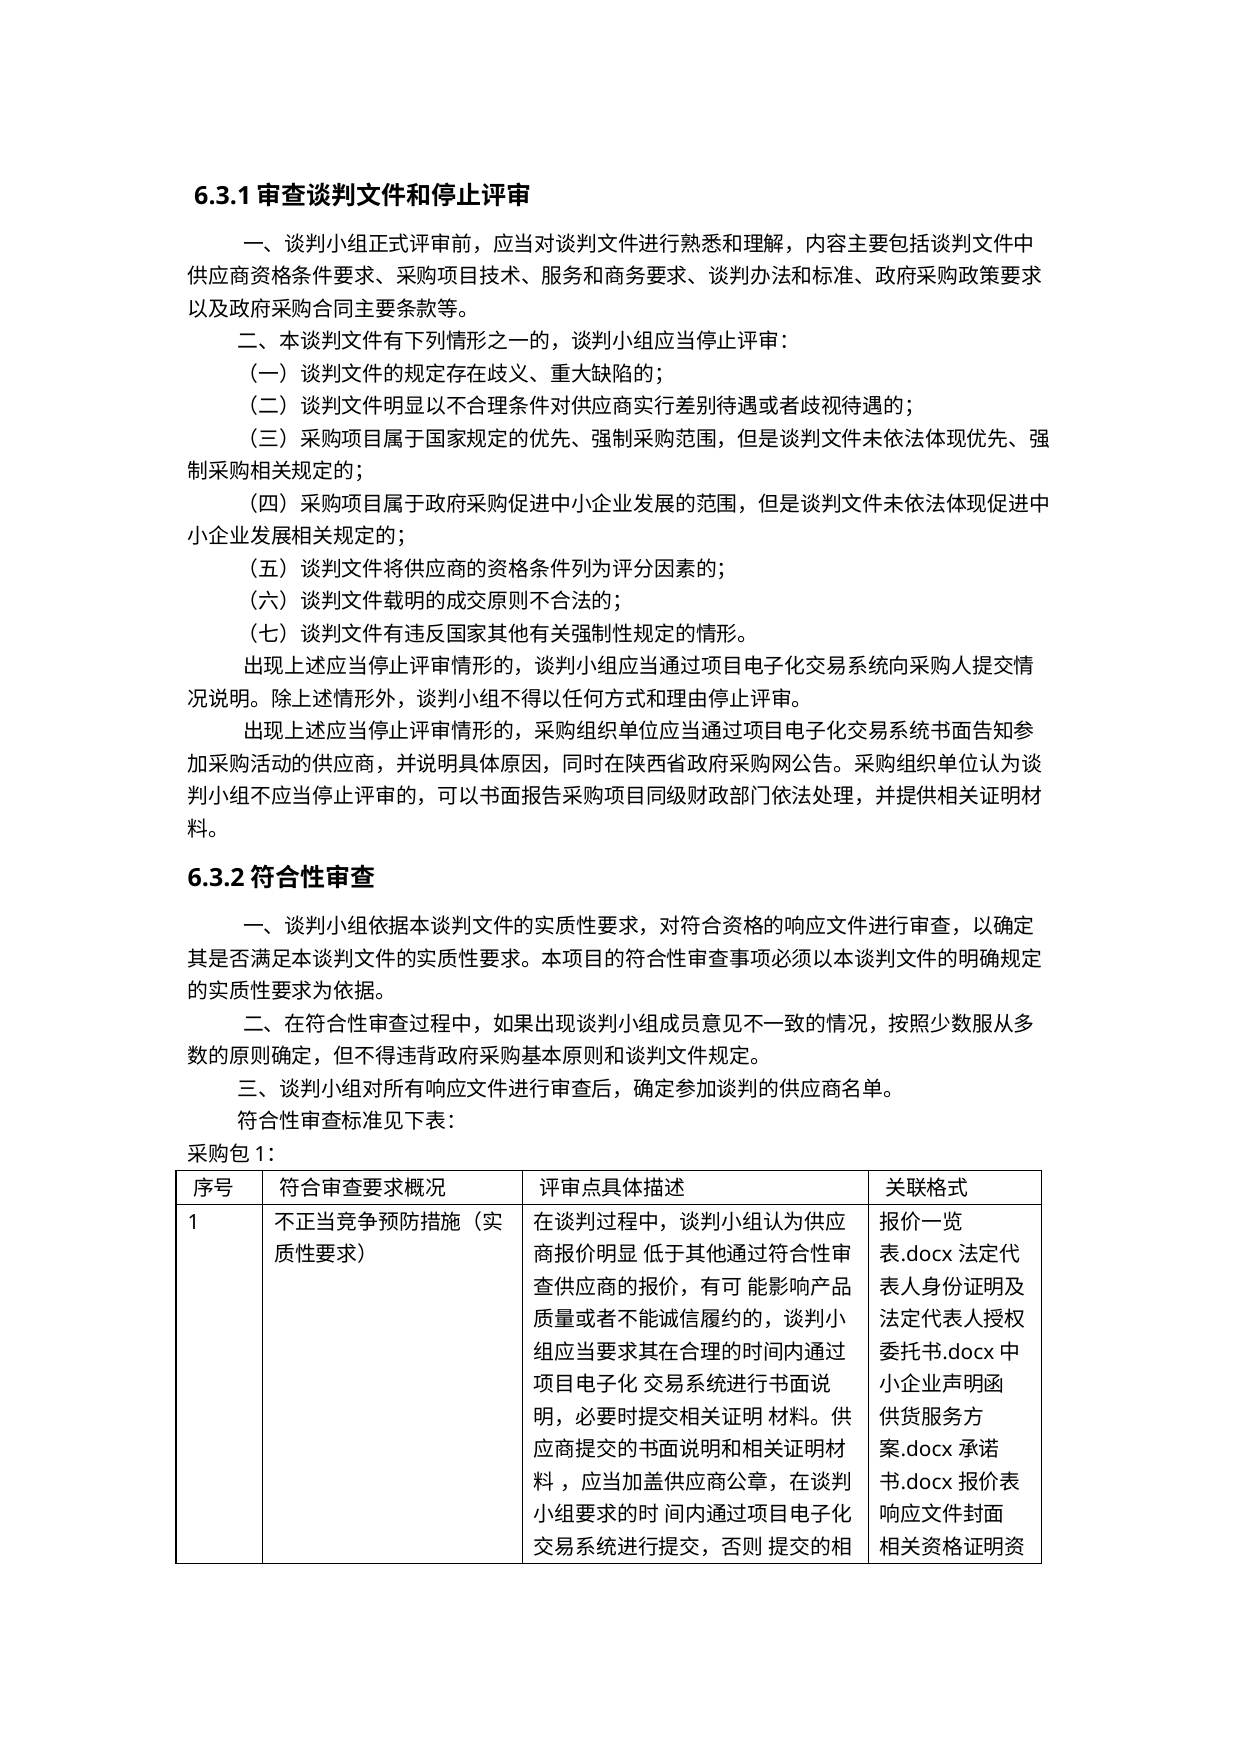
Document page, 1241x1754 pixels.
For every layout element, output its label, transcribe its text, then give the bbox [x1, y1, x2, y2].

text 符合性审查标准见下表： [187, 1104, 1053, 1137]
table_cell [869, 1205, 1041, 1563]
text （三）采购项目属于国家规定的优先、强制采购范围，但是谈判文件未依法体现优先、强制采购相关规定的； [187, 422, 1053, 487]
text 一、谈判小组正式评审前，应当对谈判文件进行熟悉和理解，内容主要包括谈判文件中供应商资格条件要求、采购项目技术、服务和商务要求、谈判办法和标准、政府采购政策要求以及政府采购合同主要条款等。 [187, 227, 1053, 324]
text 6.3.1审查谈判文件和停止评审 [187, 162, 1053, 227]
text 二、本谈判文件有下列情形之一的，谈判小组应当停止评审： [187, 324, 1053, 357]
text 出现上述应当停止评审情形的，谈判小组应当通过项目电子化交易系统向采购人提交情况说明。除上述情形外，谈判小组不得以任何方式和理由停止评审。 [187, 649, 1053, 714]
text 三、谈判小组对所有响应文件进行审查后，确定参加谈判的供应商名单。 [187, 1072, 1053, 1104]
text 出现上述应当停止评审情形的，采购组织单位应当通过项目电子化交易系统书面告知参加采购活动的供应商，并说明具体原因，同时在陕西省政府采购网公告。采购组织单位认为谈判小组不应当停止评审的，可以书面报告采购项目同级财政部门依法处理，并提供相关证明材料。 [187, 714, 1053, 844]
text （四）采购项目属于政府采购促进中小企业发展的范围，但是谈判文件未依法体现促进中小企业发展相关规定的； [187, 487, 1053, 552]
text 6.3.2符合性审查 [187, 844, 1053, 909]
text （五）谈判文件将供应商的资格条件列为评分因素的； [187, 552, 1053, 584]
table_header 评审点具体描述 [523, 1171, 868, 1203]
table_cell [523, 1205, 868, 1563]
table_header 关联格式 [869, 1171, 1041, 1203]
table_header 符合审查要求概况 [263, 1171, 522, 1203]
table_header 序号 [177, 1171, 262, 1203]
table_cell 不正当竞争预防措施（实质性要求） [263, 1205, 522, 1563]
text （六）谈判文件载明的成交原则不合法的； [187, 584, 1053, 617]
text （一）谈判文件的规定存在歧义、重大缺陷的； [187, 357, 1053, 389]
text 二、在符合性审查过程中，如果出现谈判小组成员意见不一致的情况，按照少数服从多数的原则确定，但不得违背政府采购基本原则和谈判文件规定。 [187, 1007, 1053, 1072]
text 一、谈判小组依据本谈判文件的实质性要求，对符合资格的响应文件进行审查，以确定其是否满足本谈判文件的实质性要求。本项目的符合性审查事项必须以本谈判文件的明确规定的实质性要求为依据。 [187, 909, 1053, 1007]
text （二）谈判文件明显以不合理条件对供应商实行差别待遇或者歧视待遇的； [187, 389, 1053, 422]
text （七）谈判文件有违反国家其他有关强制性规定的情形。 [187, 617, 1053, 649]
table_cell 1 [177, 1205, 262, 1563]
text 采购包1： [187, 1137, 1053, 1169]
